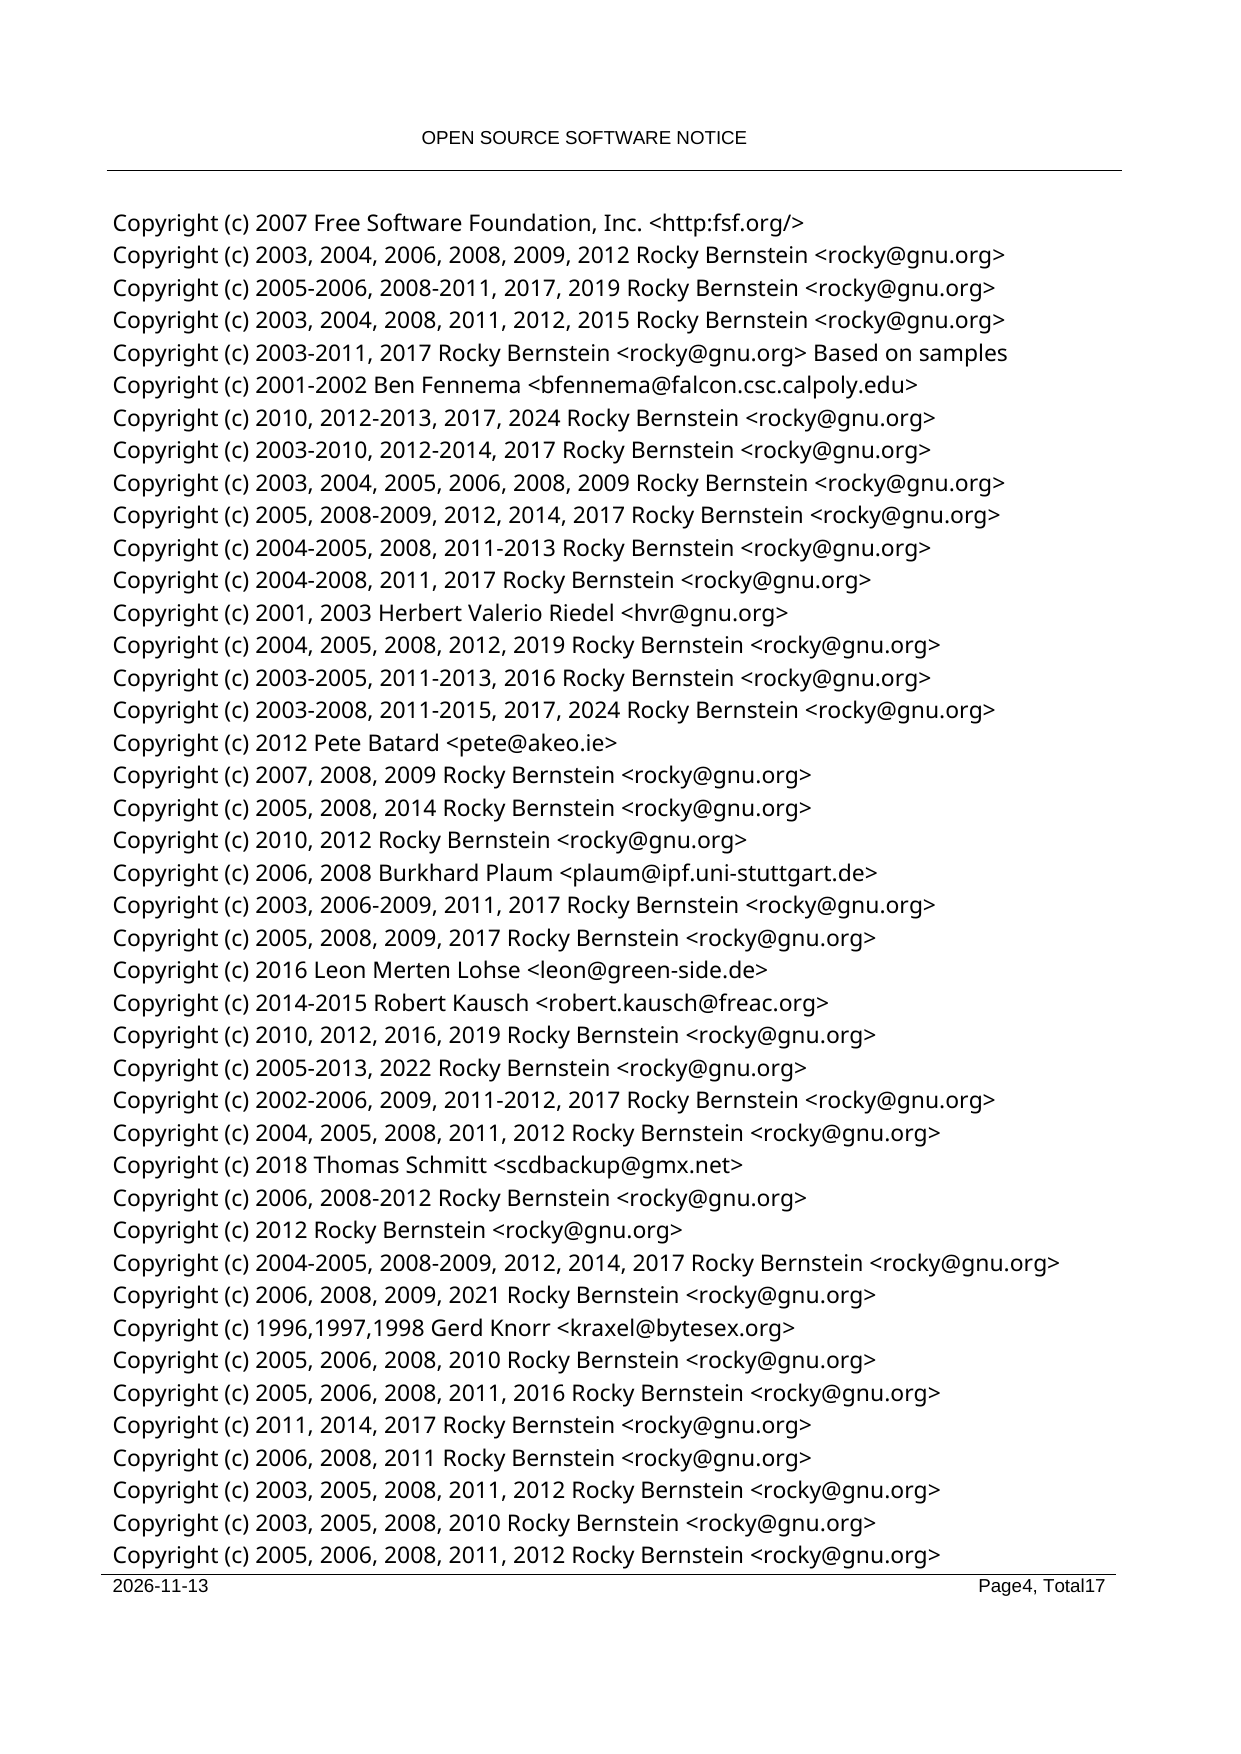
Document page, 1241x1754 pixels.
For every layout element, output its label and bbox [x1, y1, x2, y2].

text [112, 206, 1128, 1571]
